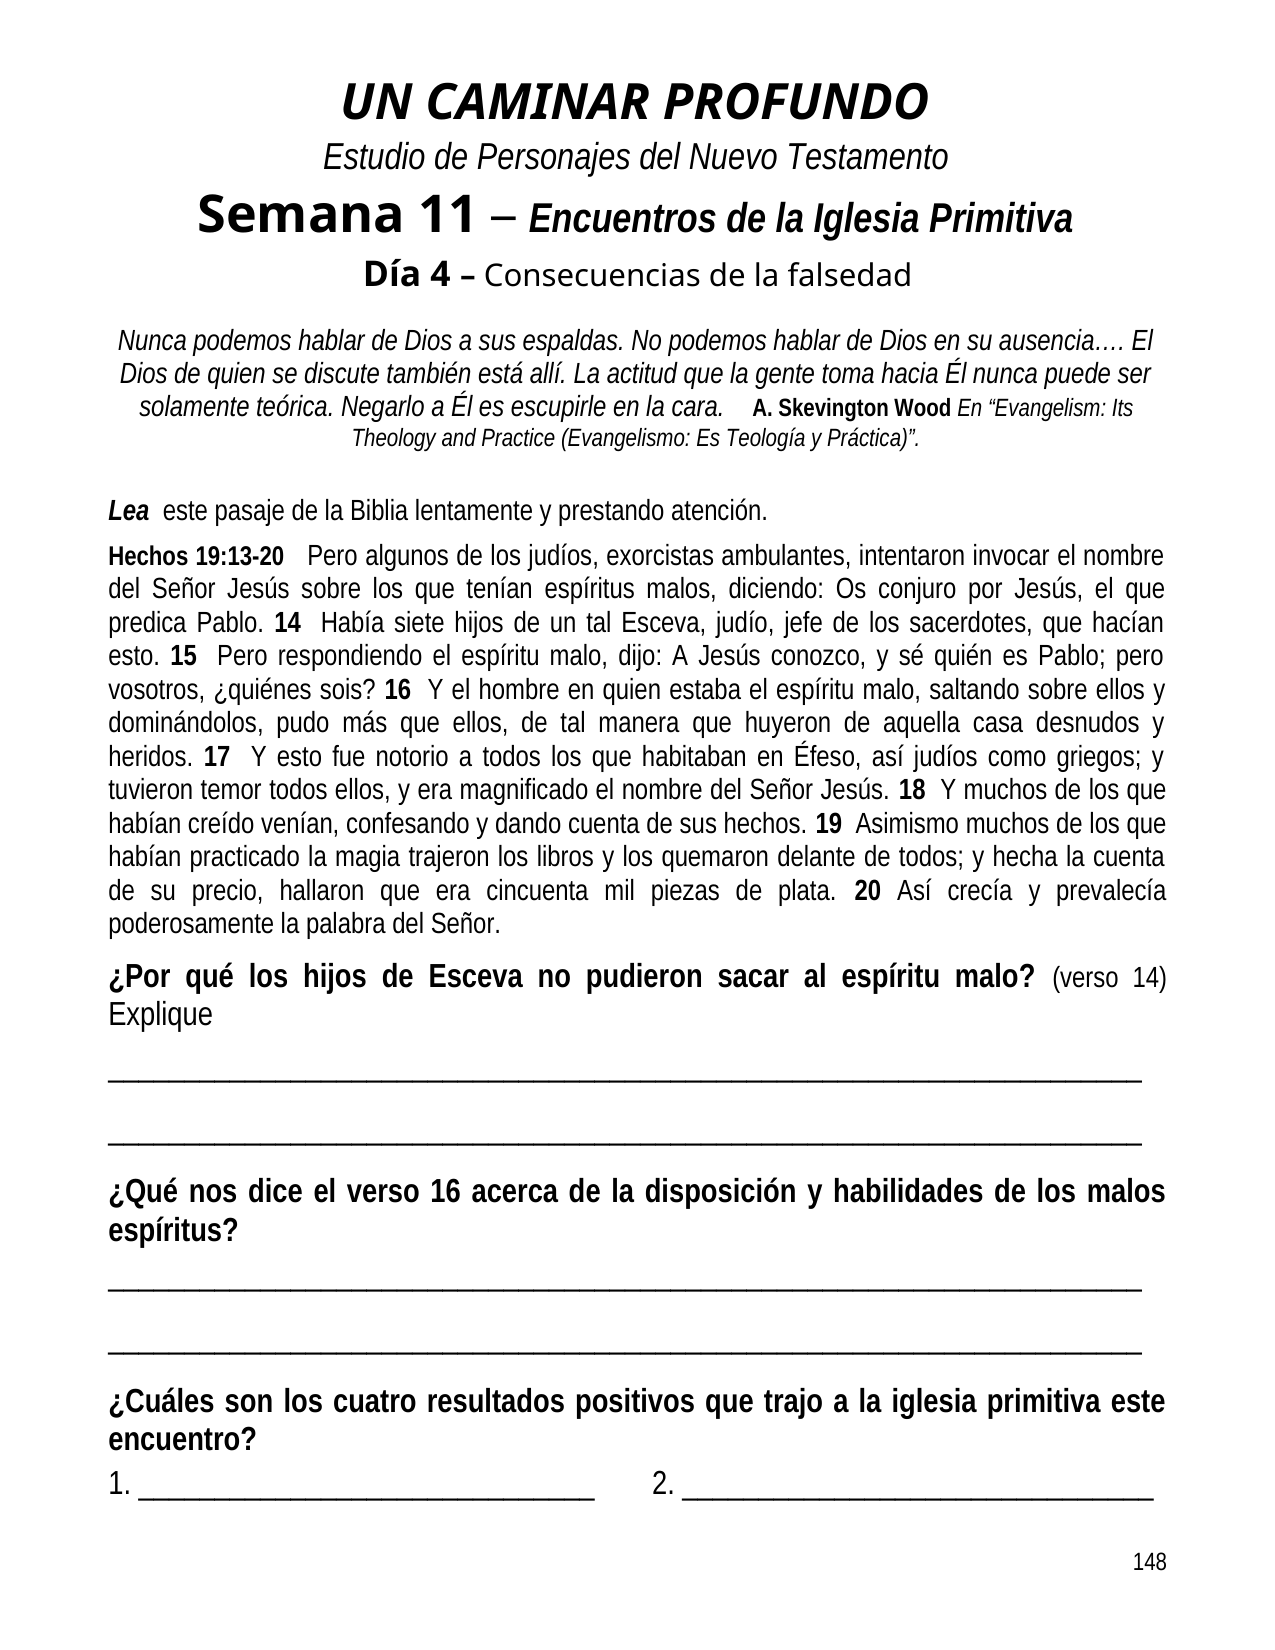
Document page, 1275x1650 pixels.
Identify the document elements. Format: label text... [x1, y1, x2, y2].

text Día 4 – Consecuencias de la falsedad [108, 248, 1167, 296]
text Lea este pasaje de la Biblia lentamente y prestando atención. [108, 493, 1167, 526]
text ____________________________________________________________________ [108, 1045, 1167, 1083]
text ____________________________________________________________________ [108, 1108, 1167, 1147]
text 1. ______________________________ 2. _______________________________ [108, 1463, 1167, 1502]
text Hechos 19:13-20 Pero algunos de los judíos, exorcistas ambulantes, intentaron invocar el nombre del Señor Jesús sobre los que tenían espíritus malos, diciendo: Os conjuro por Jesús, el que predica Pablo. 14 Había siete hijos de un tal Esceva, judío, jefe de los sacerdotes, que hacían esto. 15 Pero respondiendo el espíritu malo, dijo: A Jesús conozco, y sé quién es Pablo; pero vosotros, ¿quiénes sois? 16 Y el hombre en quien estaba el espíritu malo, saltando sobre ellos y dominándolos, pudo más que ellos, de tal manera que huyeron de aquella casa desnudos y heridos. 17 Y esto fue notorio a todos los que habitaban en Éfeso, así judíos como griegos; y tuvieron temor todos ellos, y era magnificado el nombre del Señor Jesús. 18 Y muchos de los que habían creído venían, confesando y dando cuenta de sus hechos. 19 Asimismo muchos de los que habían practicado la magia trajeron los libros y los quemaron delante de todos; y hecha la cuenta de su precio, hallaron que era cincuenta mil piezas de plata. 20 Así crecía y prevalecía poderosamente la palabra del Señor. [108, 538, 1167, 939]
text Nunca podemos hablar de Dios a sus espaldas. No podemos hablar de Dios en su ausencia…. El Dios de quien se discute también está allí. La actitud que la gente toma hacia Él nunca puede ser solamente teórica. Negarlo a Él es escupirle en la cara. A. Skevington Wood En “Evangelism: Its Theology and Practice (Evangelismo: Es Teología y Práctica)”. [108, 323, 1167, 452]
text Recite 1 Pedro 2:9, y practíquelo diariamente durante la semana hasta memorizarlo. UN CAMINAR PROFUNDO [108, 66, 1167, 134]
text ¿Por qué los hijos de Esceva no pudieron sacar al espíritu malo? (verso 14) Explique [108, 956, 1167, 1033]
text ____________________________________________________________________ [108, 1318, 1167, 1356]
text ¿Qué nos dice el verso 16 acerca de la disposición y habilidades de los malos espíritus? [108, 1172, 1167, 1248]
text Semana 11 – Encuentros de la Iglesia Primitiva [108, 177, 1167, 248]
text Estudio de Personajes del Nuevo Testamento [108, 134, 1167, 177]
text ¿Cuáles son los cuatro resultados positivos que trajo a la iglesia primitiva este encuentro? [108, 1381, 1167, 1457]
text ____________________________________________________________________ [108, 1254, 1167, 1293]
